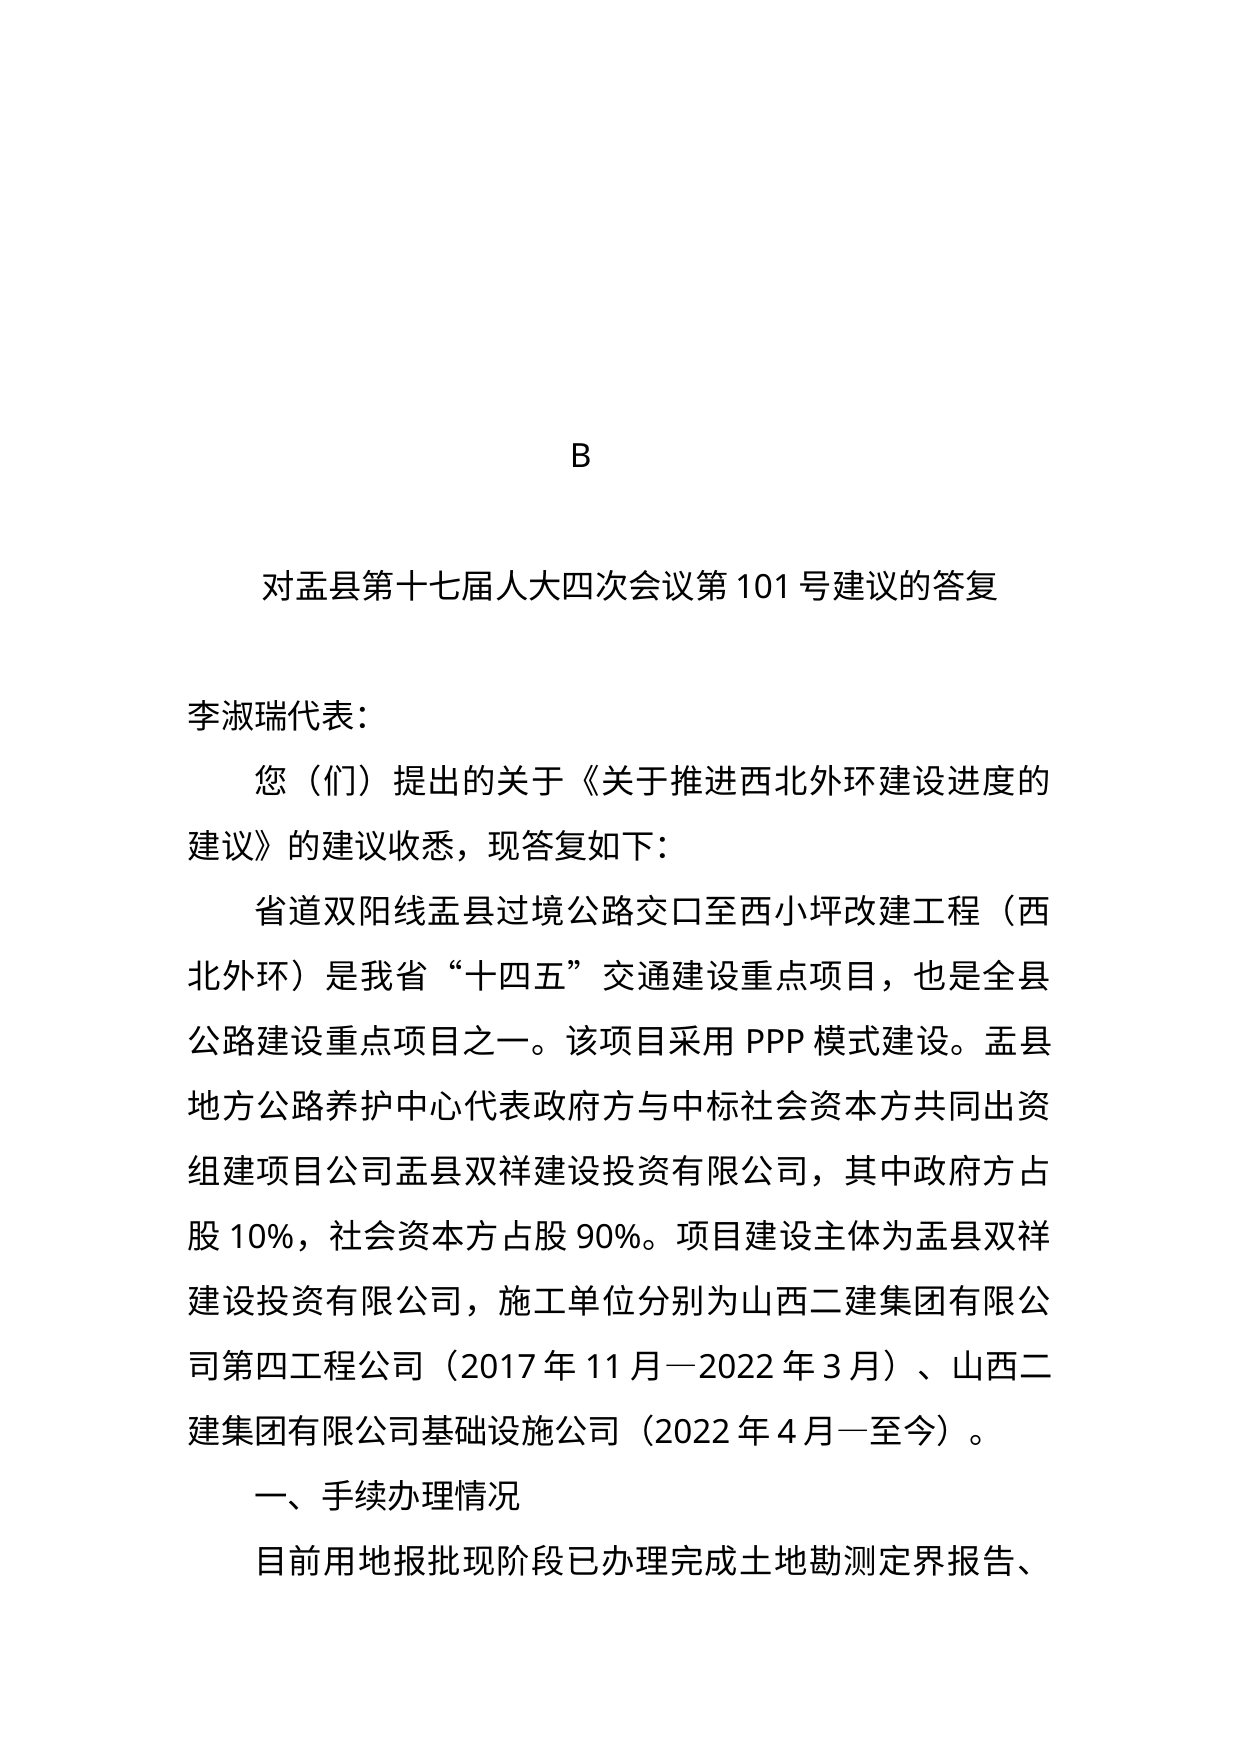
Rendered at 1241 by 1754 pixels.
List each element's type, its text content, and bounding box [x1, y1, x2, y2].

text B [187, 422, 1053, 487]
text 省道双阳线盂县过境公路交口至西小坪改建工程（西北外环）是我省“十四五”交通建设重点项目，也是全县公路建设重点项目之一。该项目采用PPP模式建设。盂县地方公路养护中心代表政府方与中标社会资本方共同出资组建项目公司盂县双祥建设投资有限公司，其中政府方占股10%，社会资本方占股90%。项目建设主体为盂县双祥建设投资有限公司，施工单位分别为山西二建集团有限公司第四工程公司（2017年11月—2022年3月）、山西二建集团有限公司基础设施公司（2022年4月—至今）。 [187, 877, 1053, 1462]
text 一、手续办理情况 [187, 1462, 1053, 1527]
text 李淑瑞代表： [187, 682, 1053, 747]
text 对盂县第十七届人大四次会议第101号建议的答复 [187, 552, 1053, 617]
text 您（们）提出的关于《关于推进西北外环建设进度的建议》的建议收悉，现答复如下： [187, 747, 1053, 877]
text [187, 1527, 1053, 1592]
